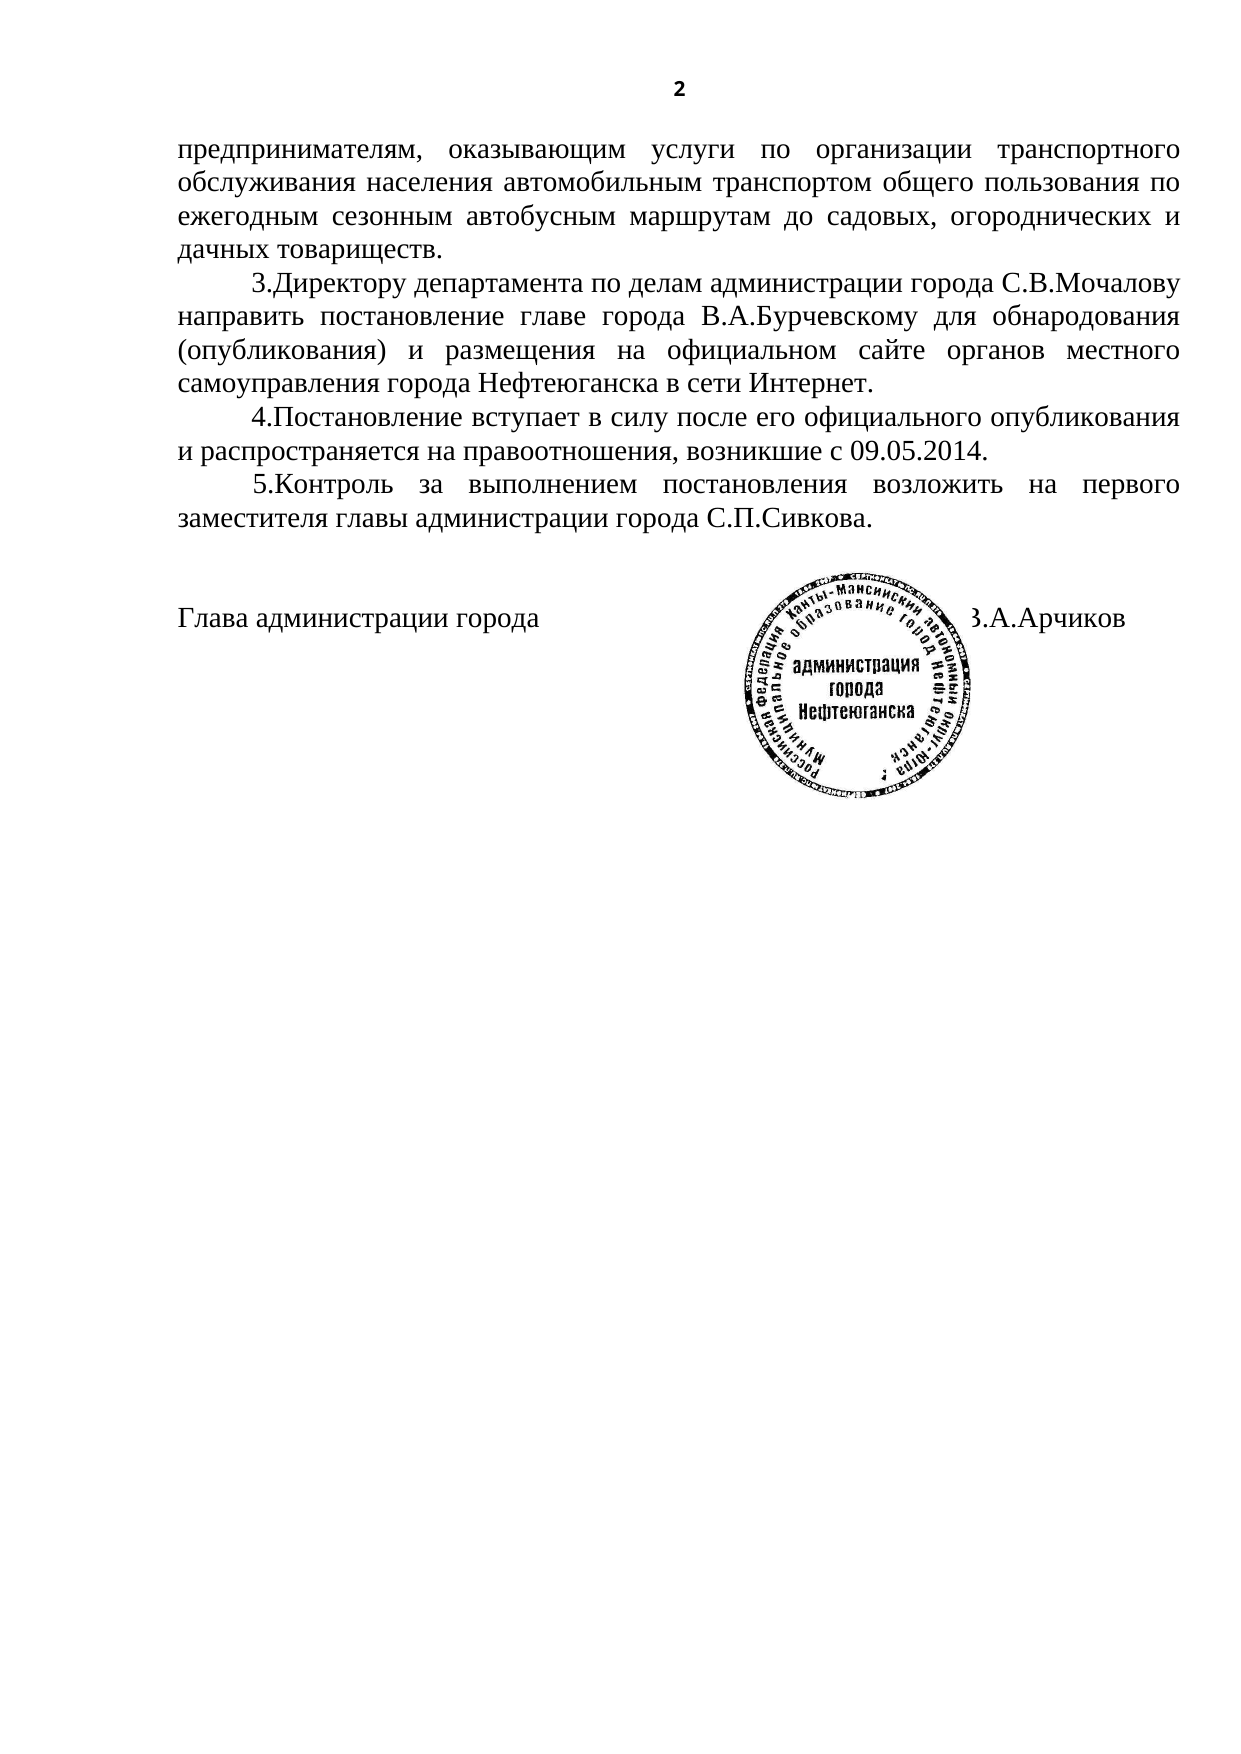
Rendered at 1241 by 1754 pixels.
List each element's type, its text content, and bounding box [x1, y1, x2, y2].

picture [742, 569, 973, 801]
text 3.Директору департамента по делам администрации города С.В.Мочалову направить постановление главе города В.А.Бурчевскому для обнародования (опубликования) и размещения на официальном сайте органов местного самоуправления города Нефтеюганска в сети Интернет. [177, 265, 1181, 399]
text 5.Контроль за выполнением постановления возложить на первого заместителя главы администрации города С.П.Сивкова. [177, 466, 1181, 533]
text Глава администрации города В.А.Арчиков [973, 600, 1181, 634]
text Глава администрации города В.А.Арчиков [177, 600, 742, 634]
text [177, 131, 1181, 265]
text 4.Постановление вступает в силу после его официального опубликования и распространяется на правоотношения, возникшие с 09.05.2014. [177, 399, 1181, 466]
